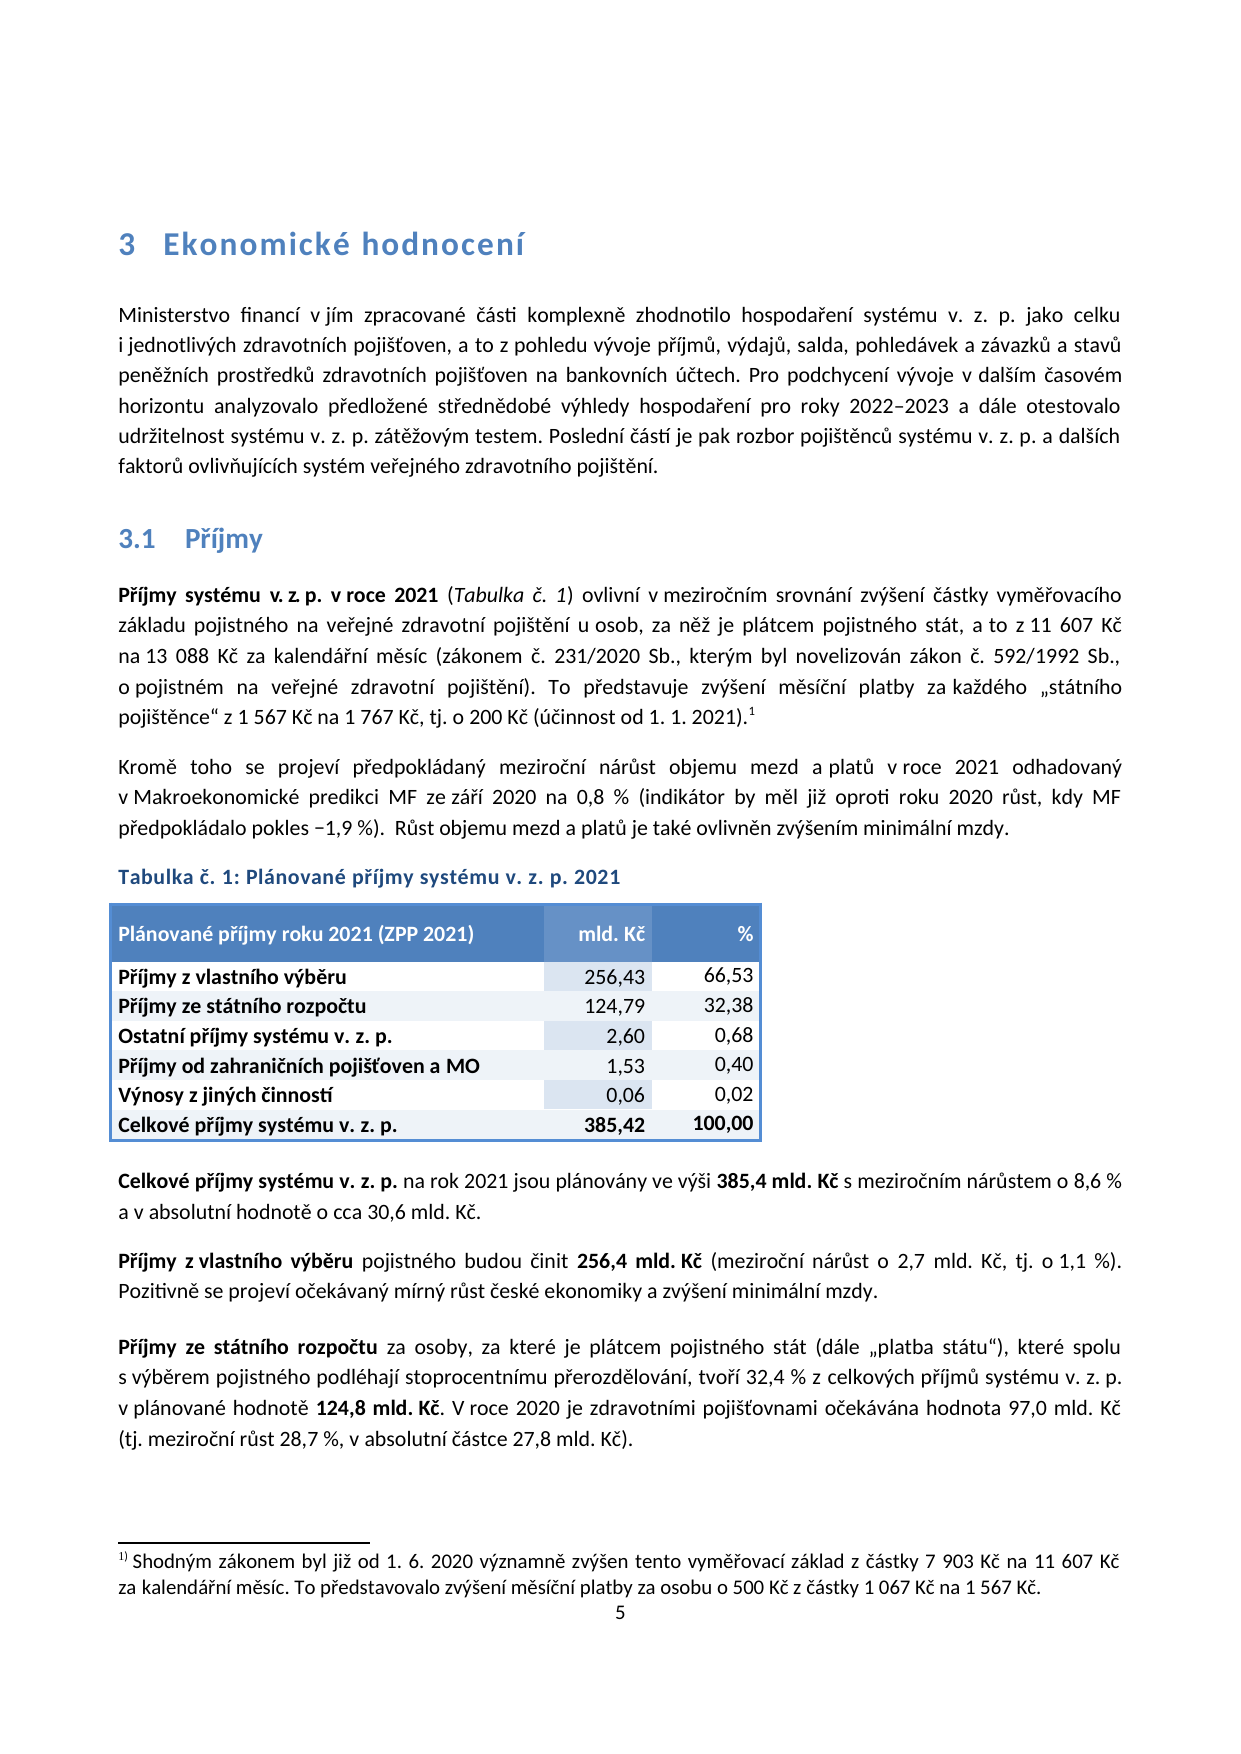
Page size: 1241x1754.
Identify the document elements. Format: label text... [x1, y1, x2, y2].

table_cell Ostatní příjmy systému v. z. p. [112, 1021, 544, 1050]
table_cell 124,79 [544, 991, 652, 1021]
subtitle Ekonomické hodnocení [118, 223, 1122, 263]
table_cell 0,02 [652, 1080, 759, 1109]
table_cell Výnosy z jiných činností [112, 1080, 544, 1109]
table_cell 32,38 [652, 991, 759, 1021]
table_cell 385,42 [544, 1110, 652, 1139]
table_cell Celkové příjmy systému v. z. p. [112, 1110, 544, 1139]
text Tabulka č. 1: Plánované příjmy systému v. z. p. 2021 [118, 863, 1122, 890]
table_cell 100,00 [652, 1110, 759, 1139]
table_cell 256,43 [544, 962, 652, 991]
table_cell 2,60 [544, 1021, 652, 1050]
table_cell 66,53 [652, 962, 759, 991]
text Příjmy ze státního rozpočtu za osoby, za které je plátcem pojistného stát (dále „platba státu“), které spolu s výběrem pojistného podléhají stoprocentnímu přerozdělování, tvoří 32,4 % z celkových příjmů systému v. z. p. v plánované hodnotě 124,8 mld. Kč. V roce 2020 je zdravotními pojišťovnami očekávána hodnota 97,0 mld. Kč (tj. meziroční růst 28,7 %, v absolutní částce 27,8 mld. Kč). [118, 1333, 1122, 1451]
table_header Plánované příjmy roku 2021 (ZPP 2021) [112, 906, 544, 962]
table_cell 0,06 [544, 1080, 652, 1109]
subtitle Příjmy [118, 520, 1122, 556]
table_header mld. Kč [544, 906, 652, 962]
text Kromě toho se projeví předpokládaný meziroční nárůst objemu mezd a platů v roce 2021 odhadovaný v Makroekonomické predikci MF ze září 2020 na 0,8 % (indikátor by měl již oproti roku 2020 růst, kdy MF předpokládalo pokles −1,9 %). Růst objemu mezd a platů je také ovlivněn zvýšením minimální mzdy. [118, 753, 1122, 841]
table_cell Příjmy od zahraničních pojišťoven a MO [112, 1050, 544, 1080]
table_cell 0,40 [652, 1050, 759, 1080]
text Příjmy systému v. z. p. v roce 2021 (Tabulka č. 1) ovlivní v meziročním srovnání zvýšení částky vyměřovacího základu pojistného na veřejné zdravotní pojištění u osob, za něž je plátcem pojistného stát, a to z 11 607 Kč na 13 088 Kč za kalendářní měsíc (zákonem č. 231/2020 Sb., kterým byl novelizován zákon č. 592/1992 Sb., o pojistném na veřejné zdravotní pojištění). To představuje zvýšení měsíční platby za každého „státního pojištěnce“ z 1 567 Kč na 1 767 Kč, tj. o 200 Kč (účinnost od 1. 1. 2021). [118, 581, 1122, 730]
table_cell 1,53 [544, 1050, 652, 1080]
table_cell Příjmy z vlastního výběru [112, 962, 544, 991]
text Příjmy z vlastního výběru pojistného budou činit 256,4 mld. Kč (meziroční nárůst o 2,7 mld. Kč, tj. o 1,1 %). Pozitivně se projeví očekávaný mírný růst české ekonomiky a zvýšení minimální mzdy. [118, 1247, 1122, 1304]
text Celkové příjmy systému v. z. p. na rok 2021 jsou plánovány ve výši 385,4 mld. Kč s meziročním nárůstem o 8,6 % a v absolutní hodnotě o cca 30,6 mld. Kč. [118, 1167, 1122, 1224]
text Ministerstvo financí v jím zpracované části komplexně zhodnotilo hospodaření systému v. z. p. jako celku i jednotlivých zdravotních pojišťoven, a to z pohledu vývoje příjmů, výdajů, salda, pohledávek a závazků a stavů peněžních prostředků zdravotních pojišťoven na bankovních účtech. Pro podchycení vývoje v dalším časovém horizontu analyzovalo předložené střednědobé výhledy hospodaření pro roky 2022–2023 a dále otestovalo udržitelnost systému v. z. p. zátěžovým testem. Poslední částí je pak rozbor pojištěnců systému v. z. p. a dalších faktorů ovlivňujících systém veřejného zdravotního pojištění. [118, 301, 1122, 479]
table_cell Příjmy ze státního rozpočtu [112, 991, 544, 1021]
table_header % [652, 906, 759, 962]
table_cell 0,68 [652, 1021, 759, 1050]
